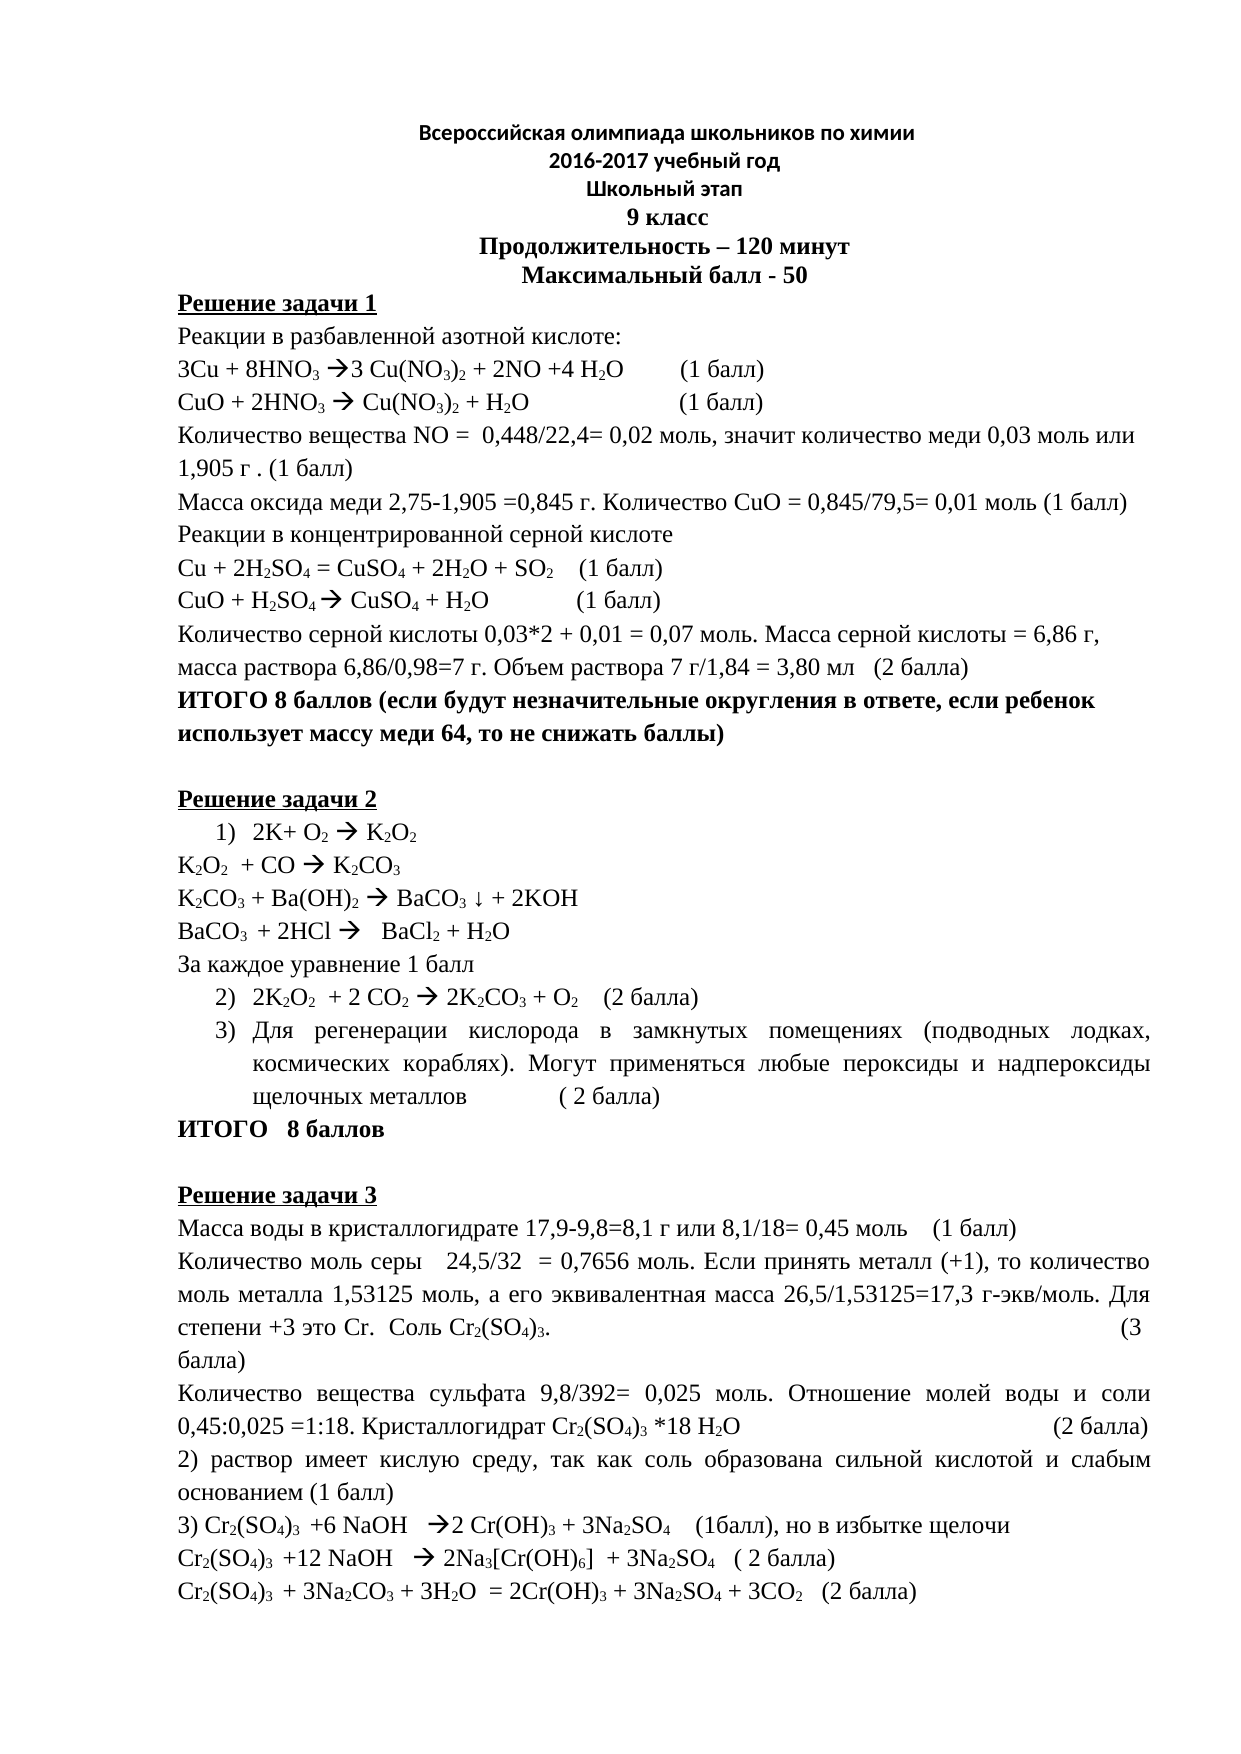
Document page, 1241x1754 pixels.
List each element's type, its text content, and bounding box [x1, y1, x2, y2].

text Реакции в разбавленной азотной кислоте: [177, 321, 1152, 350]
text Cu + 2H2SO4 = CuSO4 + 2H2O + SO2 (1 балл) [177, 553, 1152, 581]
text Cr2(SO4)3 +12 NaОH 2Na3[Cr(OH)6] + 3Na2SO4 ( 2 балла) [177, 1543, 1152, 1572]
text 2) раствор имеет кислую среду, так как соль образована сильной кислотой и слабым основанием (1 балл) [177, 1444, 1152, 1506]
list 2K+ O2 K2O2 [215, 817, 1152, 846]
text Решение задачи 2 [177, 784, 1152, 812]
text ИТОГО 8 баллов (если будут незначительные округления в ответе, если ребенок использует массу меди 64, то не снижать баллы) [177, 685, 1152, 746]
text Количество моль серы 24,5/32 = 0,7656 моль. Если принять металл (+1), то количество моль металла 1,53125 моль, а его эквивалентная масса 26,5/1,53125=17,3 г-экв/моль. Для степени +3 это Cr. Соль Cr2(SO4)3. (3 балла) [177, 1246, 1152, 1374]
text K2O2 + CO K2CO3 [177, 850, 1152, 878]
text Масса оксида меди 2,75-1,905 =0,845 г. Количество CuO = 0,845/79,5= 0,01 моль (1 балл) [177, 487, 1152, 515]
text ИТОГО 8 баллов [177, 1114, 1152, 1143]
text Школьный этап [177, 174, 1152, 202]
list 2K2O2 + 2 CO2 2K2CO3 + О2 (2 балла) [215, 982, 1152, 1011]
text Всероссийская олимпиада школьников по химии [177, 118, 1152, 146]
text Количество вещества NO = 0,448/22,4= 0,02 моль, значит количество меди 0,03 моль или 1,905 г . (1 балл) [177, 421, 1152, 482]
text Cr2(SO4)3 + 3Na2CO3 + 3H2O = 2Cr(OH)3 + 3Na2SO4 + 3CO2 (2 балла) [177, 1576, 1152, 1605]
text Решение задачи 3 [177, 1180, 1152, 1209]
text Масса воды в кристаллогидрате 17,9-9,8=8,1 г или 8,1/18= 0,45 моль (1 балл) [177, 1213, 1152, 1242]
text 9 класс [177, 202, 1152, 231]
text Количество вещества сульфата 9,8/392= 0,025 моль. Отношение молей воды и соли 0,45:0,025 =1:18. Кристаллогидрат Cr2(SO4)3 *18 Н2О (2 балла) [177, 1378, 1152, 1440]
text CuO + 2HNO3 Cu(NO3)2 + H2O (1 балл) [177, 387, 1152, 416]
text Максимальный балл - 50 [177, 260, 1152, 288]
text 3) Cr2(SO4)3 +6 NaOH 2 Cr(OH)3 + 3Na2SO4 (1балл), но в избытке щелочи [177, 1510, 1152, 1539]
text 3Cu + 8HNO3 3 Cu(NO3)2 + 2NO +4 H2O (1 балл) [177, 354, 1152, 383]
list Для регенерации кислорода в замкнутых помещениях (подводных лодках, космических кораблях). Могут применяться любые пероксиды и надпероксиды щелочных металлов ( 2 балла) [215, 1015, 1152, 1110]
text Решение задачи 1 [177, 288, 1152, 317]
text За каждое уравнение 1 балл [177, 949, 1152, 978]
text 2016-2017 учебный год [177, 146, 1152, 174]
text Количество серной кислоты 0,03*2 + 0,01 = 0,07 моль. Масса серной кислоты = 6,86 г, масса раствора 6,86/0,98=7 г. Объем раствора 7 г/1,84 = 3,80 мл (2 балла) [177, 619, 1152, 680]
text Продолжительность – 120 минут [177, 231, 1152, 260]
text CuO + H2SO4 CuSO4 + H2O (1 балл) [177, 586, 1152, 614]
text K2CO3 + Ba(OH)2 BaCO3 ↓ + 2KOH [177, 883, 1152, 912]
text Реакции в концентрированной серной кислоте [177, 519, 1152, 548]
text BaCO3 + 2HCl BaCl2 + H2O [177, 916, 1152, 944]
